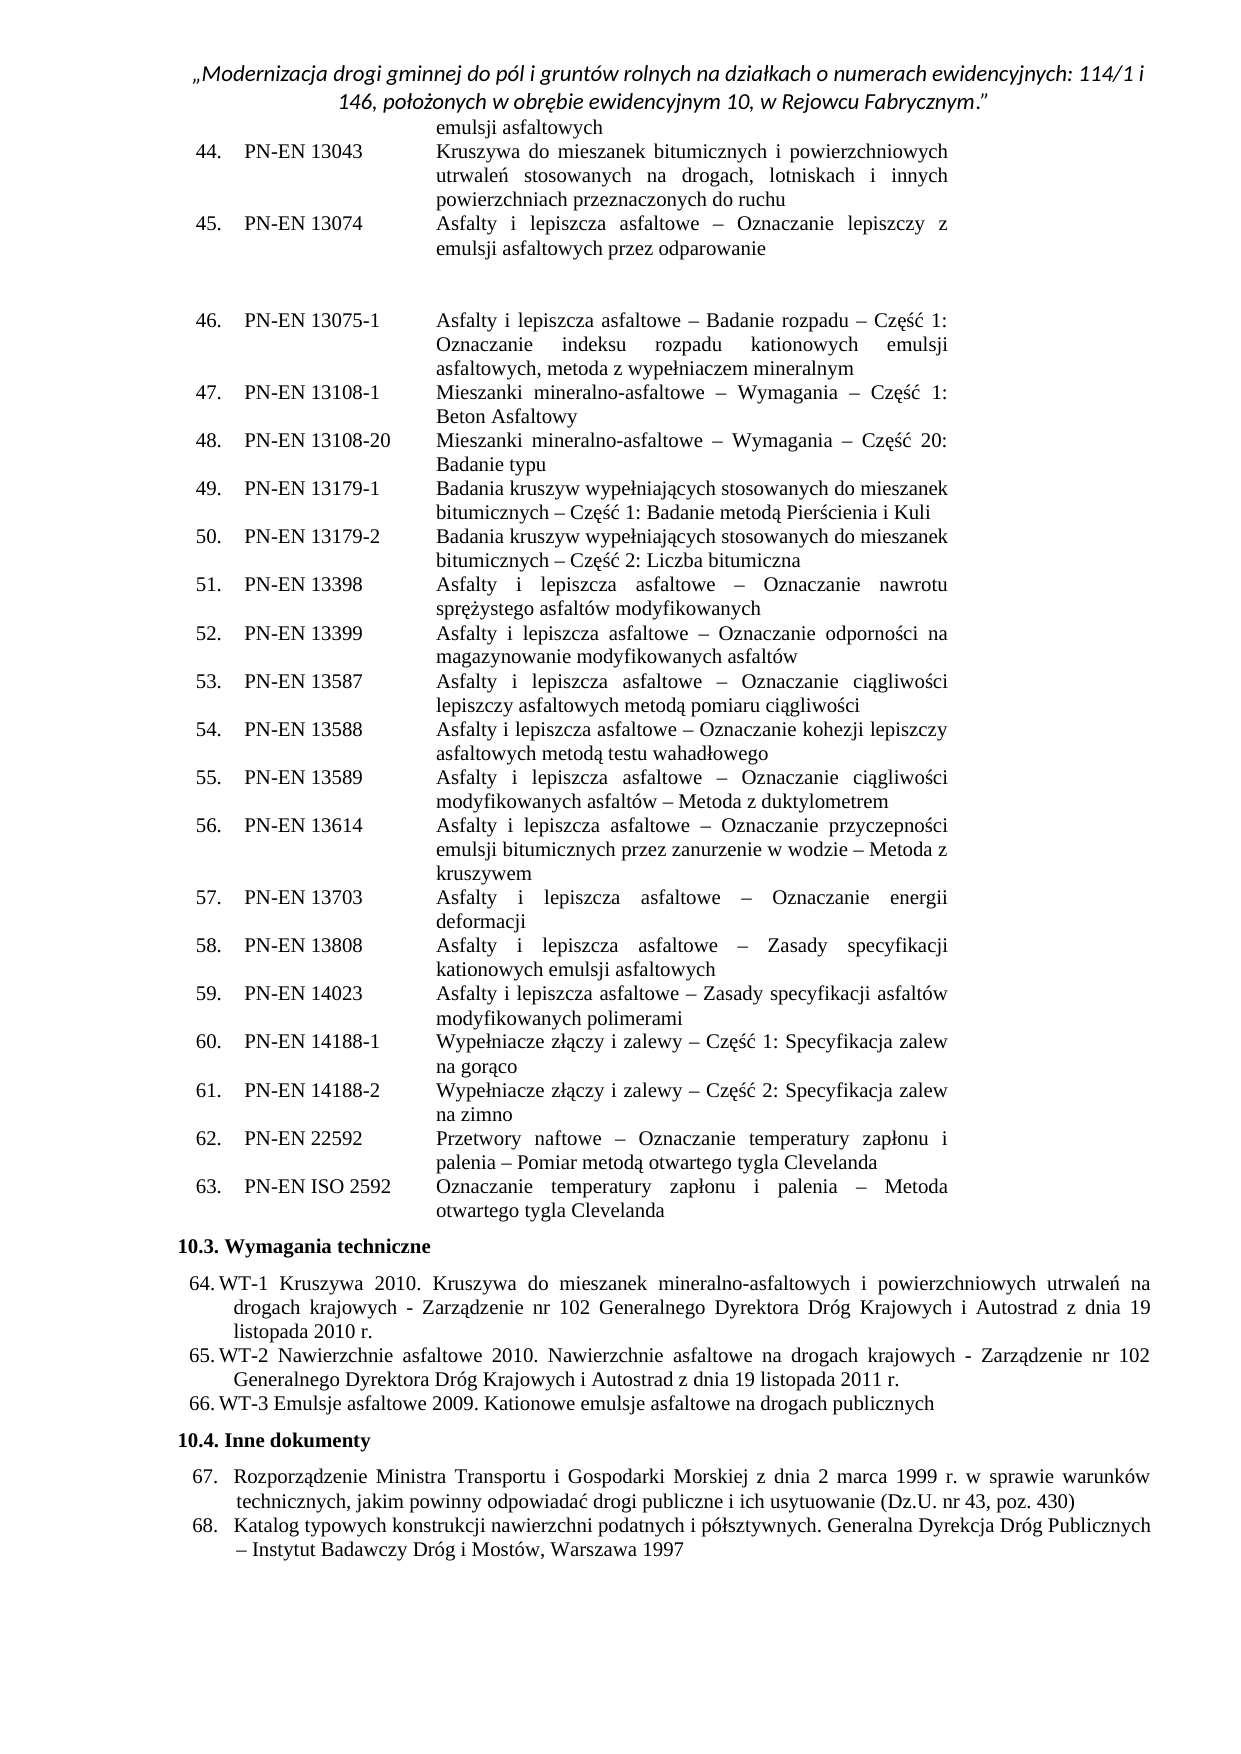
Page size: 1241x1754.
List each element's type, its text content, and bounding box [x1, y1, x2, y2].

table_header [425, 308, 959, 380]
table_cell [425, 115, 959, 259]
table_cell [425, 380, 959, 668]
list Rozporządzenie Ministra Transportu i Gospodarki Morskiej z dnia 2 marca 1999 r. w sprawie warunków technicznych, jakim powinny odpowiadać drogi publiczne i ich usytuowanie (Dz.U. nr 43, poz. 430) [192, 1464, 1152, 1513]
list WT-1 Kruszywa 2010. Kruszywa do mieszanek mineralno-asfaltowych i powierzchniowych utrwaleń na drogach krajowych - Zarządzenie nr 102 Generalnego Dyrektora Dróg Krajowych i Autostrad z dnia 19 listopada 2010 r. [189, 1271, 1152, 1343]
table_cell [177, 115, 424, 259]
list WT-2 Nawierzchnie asfaltowe 2010. Nawierzchnie asfaltowe na drogach krajowych - Zarządzenie nr 102 Generalnego Dyrektora Dróg Krajowych i Autostrad z dnia 19 listopada 2011 r. [189, 1343, 1152, 1391]
subtitle 10.3. Wymagania techniczne [177, 1234, 1152, 1258]
subtitle 10.4. Inne dokumenty [177, 1428, 1152, 1452]
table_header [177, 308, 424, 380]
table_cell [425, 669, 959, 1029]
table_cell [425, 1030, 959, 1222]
list Katalog typowych konstrukcji nawierzchni podatnych i półsztywnych. Generalna Dyrekcja Dróg Publicznych – Instytut Badawczy Dróg i Mostów, Warszawa 1997 [192, 1513, 1152, 1561]
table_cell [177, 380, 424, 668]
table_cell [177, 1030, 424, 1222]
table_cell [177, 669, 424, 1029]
list WT-3 Emulsje asfaltowe 2009. Kationowe emulsje asfaltowe na drogach publicznych [189, 1391, 1152, 1415]
